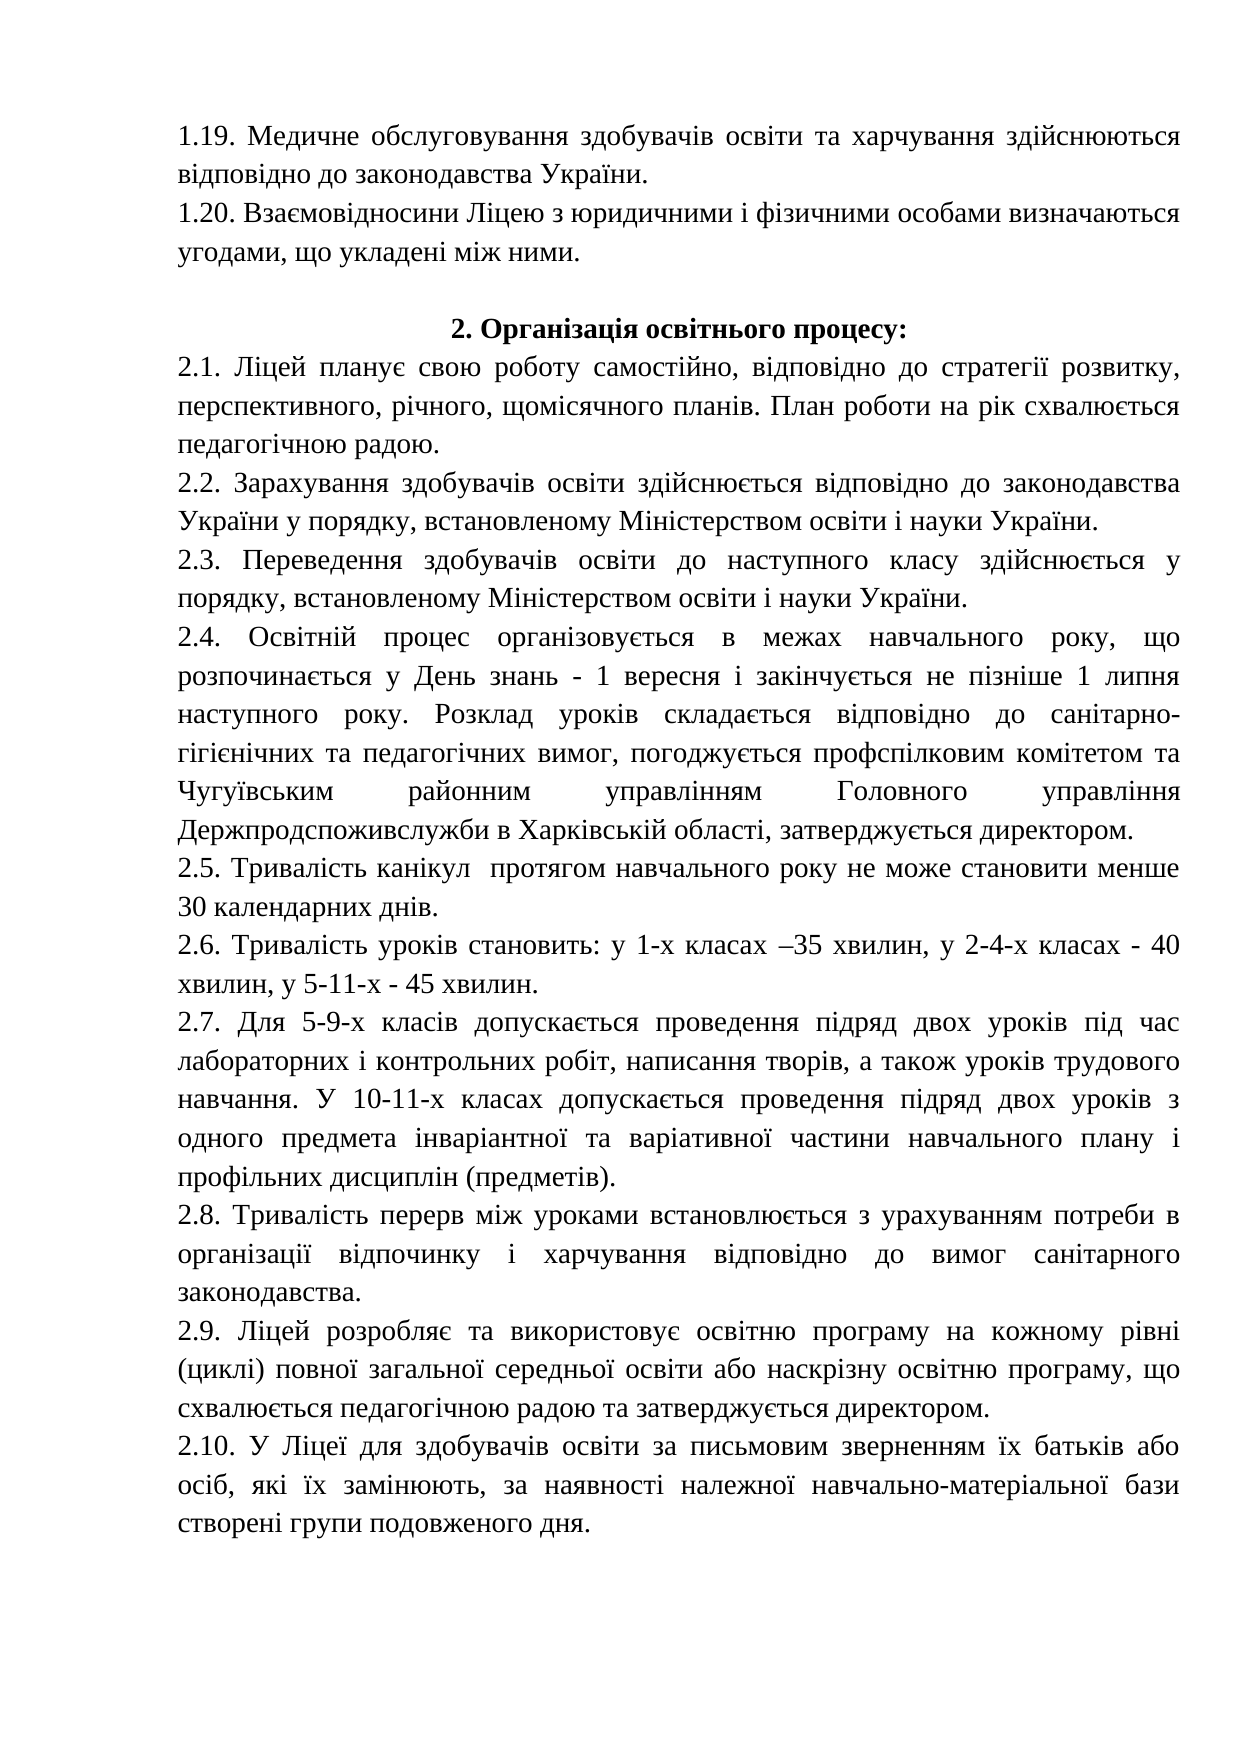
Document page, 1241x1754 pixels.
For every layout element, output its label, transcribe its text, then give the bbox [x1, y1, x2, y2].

text 2.2. Зарахування здобувачів освіти здійснюється відповідно до законодавства України у порядку, встановленому Міністерством освіти і науки України. [177, 465, 1181, 537]
text 2.7. Для 5-9-х класів допускається проведення підряд двох уроків під час лабораторних і контрольних робіт, написання творів, а також уроків трудового навчання. У 10-11-х класах допускається проведення підряд двох уроків з одного предмета інваріантної та варіативної частини навчального плану і профільних дисциплін (предметів). [177, 1004, 1181, 1192]
text 2.4. Освітній процес організовується в межах навчального року, що розпочинається у День знань - 1 вересня і закінчується не пізніше 1 липня наступного року. Розклад уроків складається відповідно до санітарно-гігієнічних та педагогічних вимог, погоджується профспілковим комітетом та Чугуївським районним управлінням Головного управління Держпродспоживслужби в Харківській області, затверджується директором. [177, 619, 1181, 845]
text 1.20. Взаємовідносини Ліцею з юридичними і фізичними особами визначаються угодами, що укладені між ними. [177, 195, 1181, 267]
text 2.5. Тривалість канікул протягом навчального року не може становити менше 30 календарних днів. [177, 850, 1181, 922]
text 2.8. Тривалість перерв між уроками встановлюється з урахуванням потреби в організації відпочинку і харчування відповідно до вимог санітарного законодавства. [177, 1197, 1181, 1308]
text 2.1. Ліцей планує свою роботу самостійно, відповідно до стратегії розвитку, перспективного, річного, щомісячного планів. План роботи на рік схвалюється педагогічною радою. [177, 349, 1181, 460]
text 2.6. Тривалість уроків становить: у 1-х класах –35 хвилин, у 2-4-х класах - 40 хвилин, у 5-11-х - 45 хвилин. [177, 927, 1181, 999]
text 2. Організація освітнього процесу: [177, 311, 1181, 344]
text 2.10. У Ліцеї для здобувачів освіти за письмовим зверненням їх батьків або осіб, які їх замінюють, за наявності належної навчально-матеріальної бази створені групи подовженого дня. [177, 1428, 1181, 1539]
text 1.19. Медичне обслуговування здобувачів освіти та харчування здійснюються відповідно до законодавства України. [177, 118, 1181, 190]
text 2.9. Ліцей розробляє та використовує освітню програму на кожному рівні (циклі) повної загальної середньої освіти або наскрізну освітню програму, що схвалюється педагогічною радою та затверджується директором. [177, 1313, 1181, 1423]
text 2.3. Переведення здобувачів освіти до наступного класу здійснюється у порядку, встановленому Міністерством освіти і науки України. [177, 542, 1181, 614]
